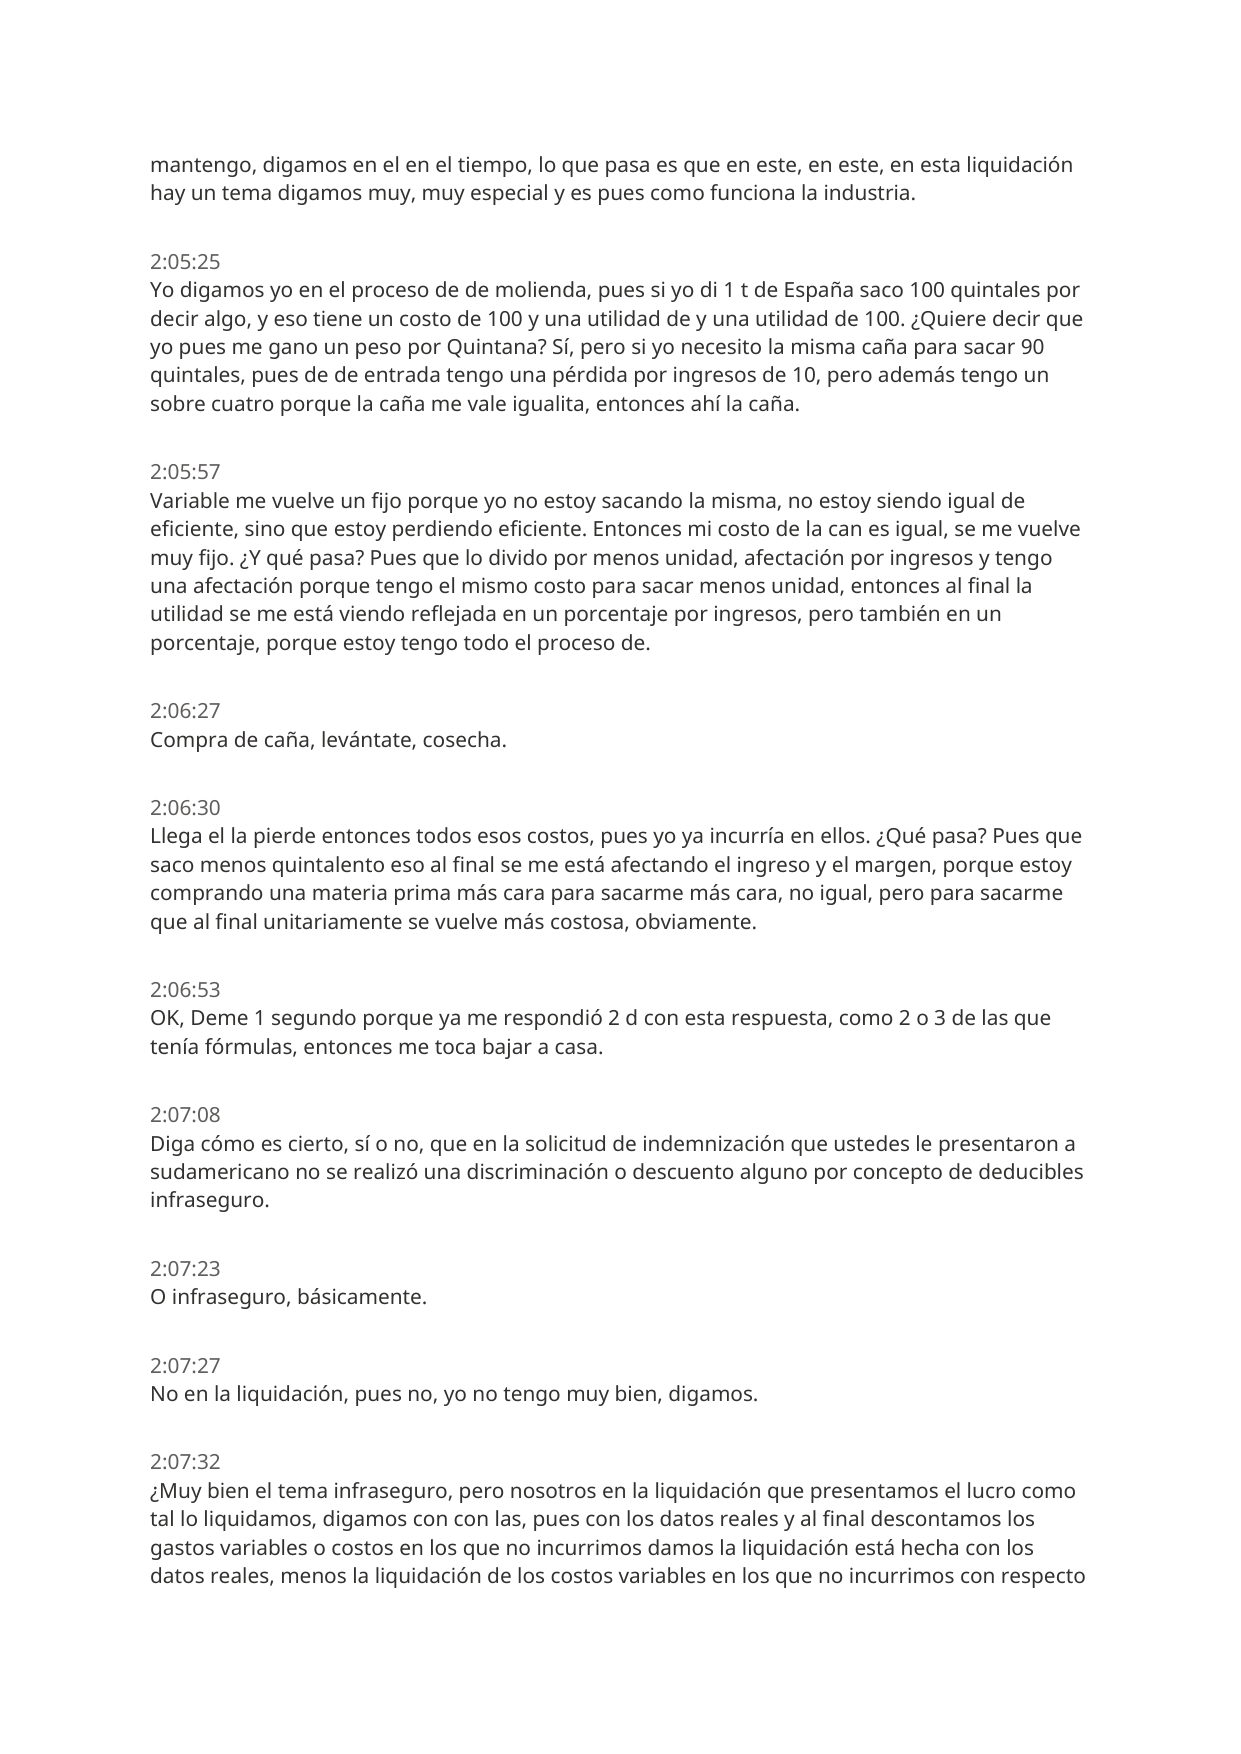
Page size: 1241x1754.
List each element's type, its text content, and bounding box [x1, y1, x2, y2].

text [150, 1419, 1090, 1590]
text 2:07:27 No en la liquidación, pues no, yo no tengo muy bien, digamos. [150, 1322, 1090, 1408]
text 2:06:27 Compra de caña, levántate, cosecha. [150, 668, 1090, 753]
text 2:05:25 Yo digamos yo en el proceso de de molienda, pues si yo di 1 t de España saco 100 quintales por decir algo, y eso tiene un costo de 100 y una utilidad de y una utilidad de 100. ¿Quiere decir que yo pues me gano un peso por Quintana? Sí, pero si yo necesito la misma caña para sacar 90 quintales, pues de de entrada tengo una pérdida por ingresos de 10, pero además tengo un sobre cuatro porque la caña me vale igualita, entonces ahí la caña. [150, 218, 1090, 417]
text 2:07:23 O infraseguro, básicamente. [150, 1226, 1090, 1311]
text 2:06:30 Llega el la pierde entonces todos esos costos, pues yo ya incurría en ellos. ¿Qué pasa? Pues que saco menos quintalento eso al final se me está afectando el ingreso y el margen, porque estoy comprando una materia prima más cara para sacarme más cara, no igual, pero para sacarme que al final unitariamente se vuelve más costosa, obviamente. [150, 764, 1090, 935]
text 2:05:57 Variable me vuelve un fijo porque yo no estoy sacando la misma, no estoy siendo igual de eficiente, sino que estoy perdiendo eficiente. Entonces mi costo de la can es igual, se me vuelve muy fijo. ¿Y qué pasa? Pues que lo divido por menos unidad, afectación por ingresos y tengo una afectación porque tengo el mismo costo para sacar menos unidad, entonces al final la utilidad se me está viendo reflejada en un porcentaje por ingresos, pero también en un porcentaje, porque estoy tengo todo el proceso de. [150, 429, 1090, 656]
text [150, 150, 1090, 207]
text 2:06:53 OK, Deme 1 segundo porque ya me respondió 2 d con esta respuesta, como 2 o 3 de las que tenía fórmulas, entonces me toca bajar a casa. [150, 947, 1090, 1060]
text 2:07:08 Diga cómo es cierto, sí o no, que en la solicitud de indemnización que ustedes le presentaron a sudamericano no se realizó una discriminación o descuento alguno por concepto de deducibles infraseguro. [150, 1072, 1090, 1214]
